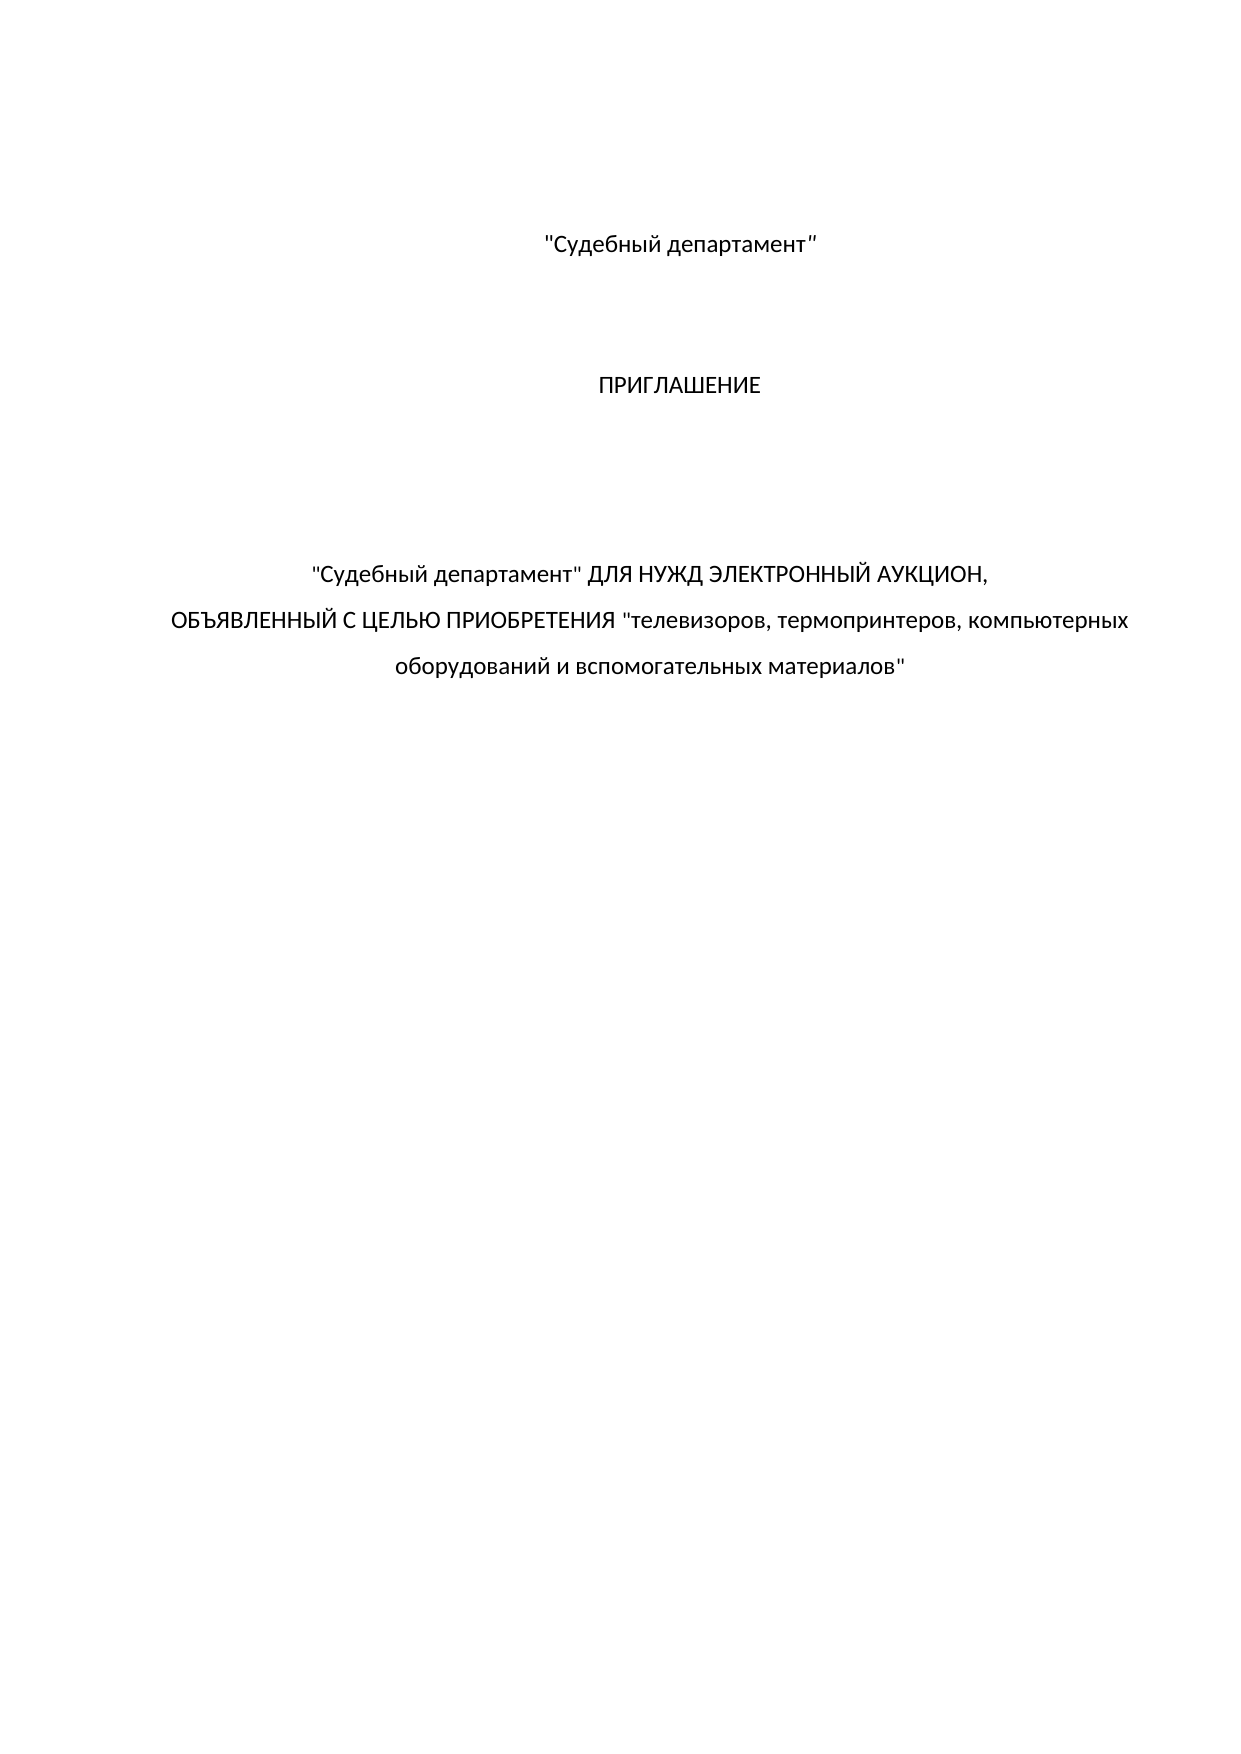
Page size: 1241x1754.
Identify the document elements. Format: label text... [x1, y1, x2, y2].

text "Судебный департамент" ДЛЯ НУЖД ЭЛЕКТРОННЫЙ АУКЦИОН, [148, 558, 1152, 589]
text ОБЪЯВЛЕННЫЙ С ЦЕЛЬЮ ПРИОБРЕТЕНИЯ "телевизоров, термопринтеров, компьютерных оборудований и вспомогательных материалов" [148, 604, 1152, 680]
text "Судебный департамент" [148, 228, 1152, 258]
text ПРИГЛАШЕНИЕ [148, 369, 1152, 400]
